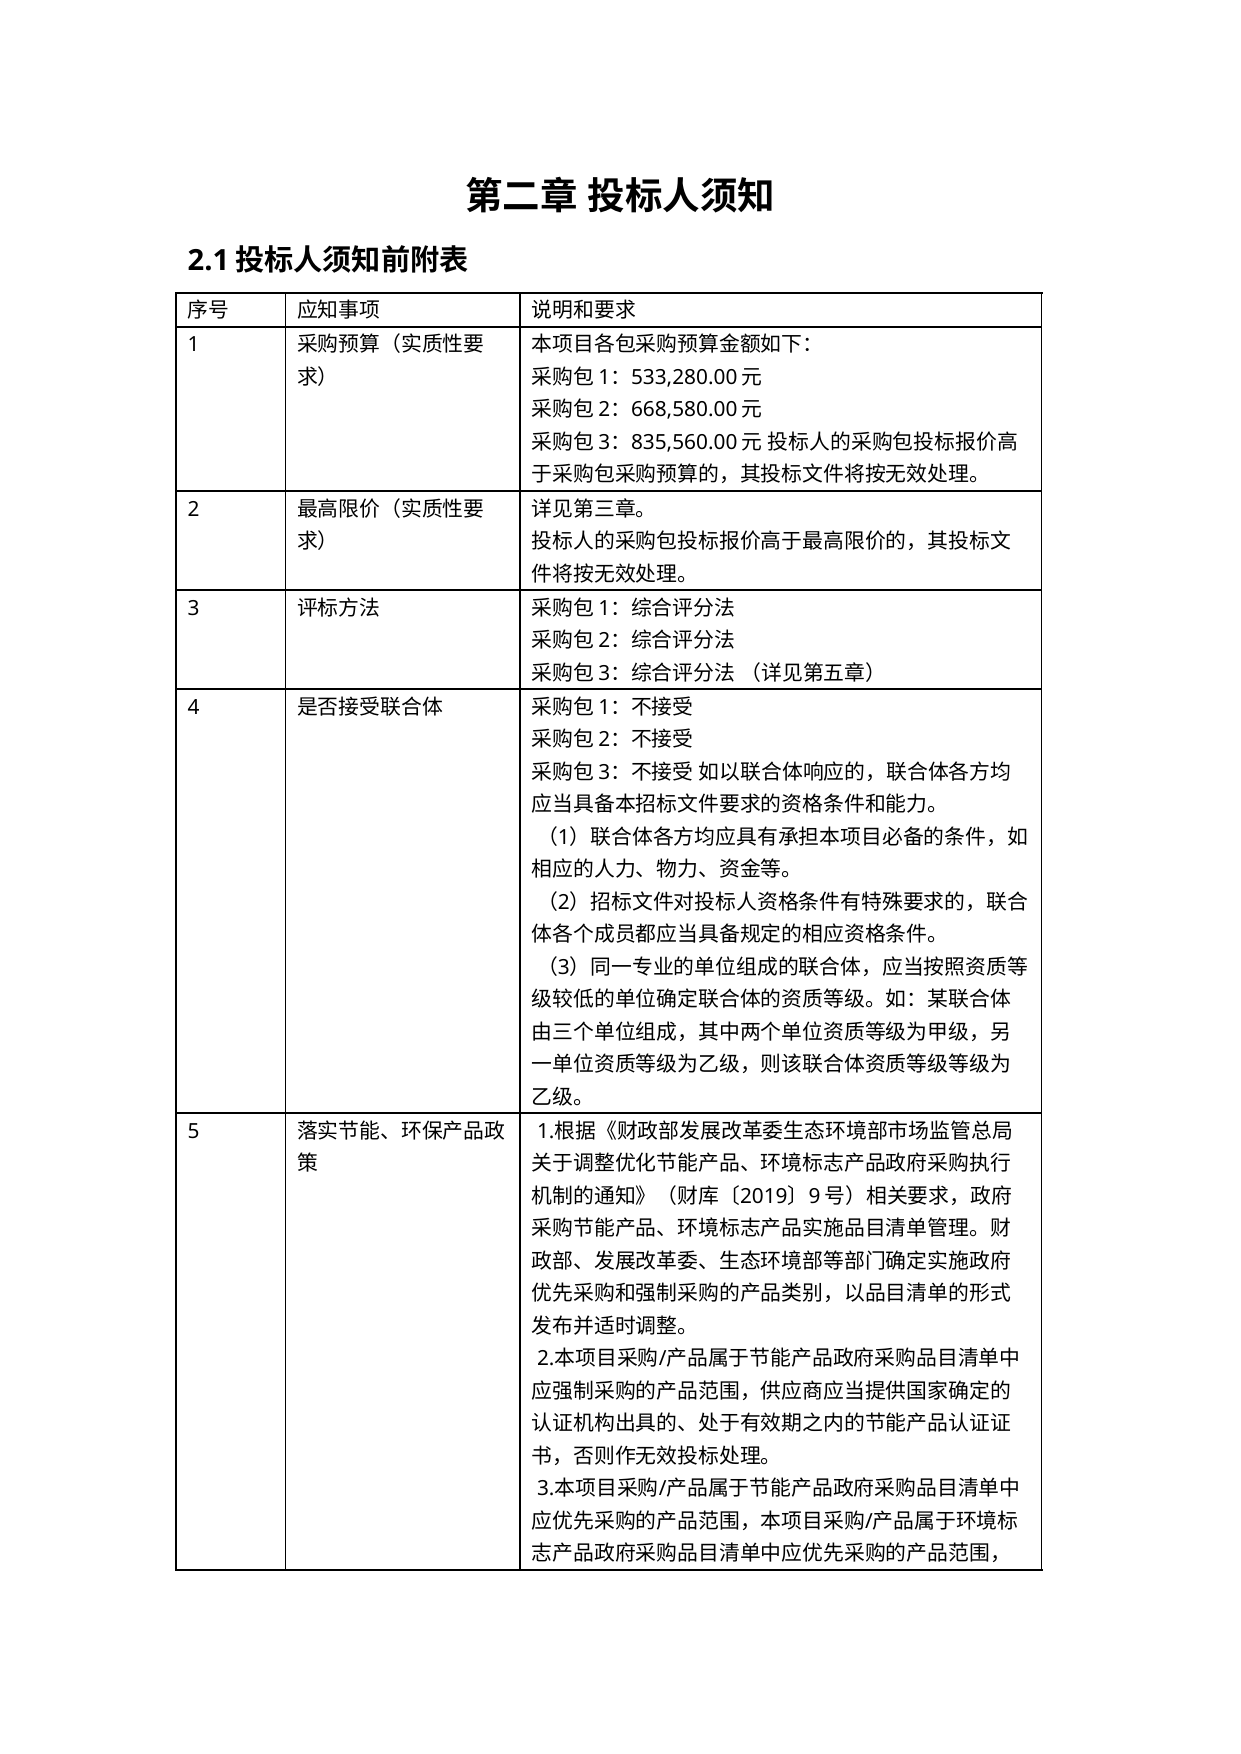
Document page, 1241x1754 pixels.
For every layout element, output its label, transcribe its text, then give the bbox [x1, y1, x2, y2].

table_header 序号 [177, 294, 285, 326]
table_cell 最高限价（实质性要求） [286, 492, 519, 589]
table_cell 5 [177, 1114, 285, 1569]
table_cell 2 [177, 492, 285, 589]
table_cell 3 [177, 591, 285, 688]
table_cell 评标方法 [286, 591, 519, 688]
table_cell 详见第三章。 投标人的采购包投标报价高于最高限价的，其投标文件将按无效处理。 [521, 492, 1041, 589]
text 2.1投标人须知前附表 [187, 227, 1053, 292]
table_cell 落实节能、环保产品政策 [286, 1114, 519, 1569]
table_cell 采购包1：综合评分法 采购包2：综合评分法 采购包3：综合评分法 （详见第五章） [521, 591, 1041, 688]
table_cell 1 [177, 328, 285, 490]
table_header 说明和要求 [521, 294, 1041, 326]
text 第二章 投标人须知 [187, 162, 1053, 227]
table_header 应知事项 [286, 294, 519, 326]
table_cell 本项目各包采购预算金额如下： 采购包1：533,280.00元 采购包2：668,580.00元 采购包3：835,560.00元 投标人的采购包投标报价高于采购包采购预算的，其投标文件将按无效处理。 [521, 328, 1041, 490]
table_cell 采购包1：不接受 采购包2：不接受 采购包3：不接受 如以联合体响应的，联合体各方均应当具备本招标文件要求的资格条件和能力。 （1）联合体各方均应具有承担本项目必备的条件，如相应的人力、物力、资金等。 （2）招标文件对投标人资格条件有特殊要求的，联合体各个成员都应当具备规定的相应资格条件。 （3）同一专业的单位组成的联合体，应当按照资质等级较低的单位确定联合体的资质等级。如：某联合体由三个单位组成，其中两个单位资质等级为甲级，另一单位资质等级为乙级，则该联合体资质等级等级为乙级。 [521, 690, 1041, 1112]
table_cell 是否接受联合体 [286, 690, 519, 1112]
table_cell 采购预算（实质性要求） [286, 328, 519, 490]
table_cell 4 [177, 690, 285, 1112]
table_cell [521, 1114, 1041, 1569]
